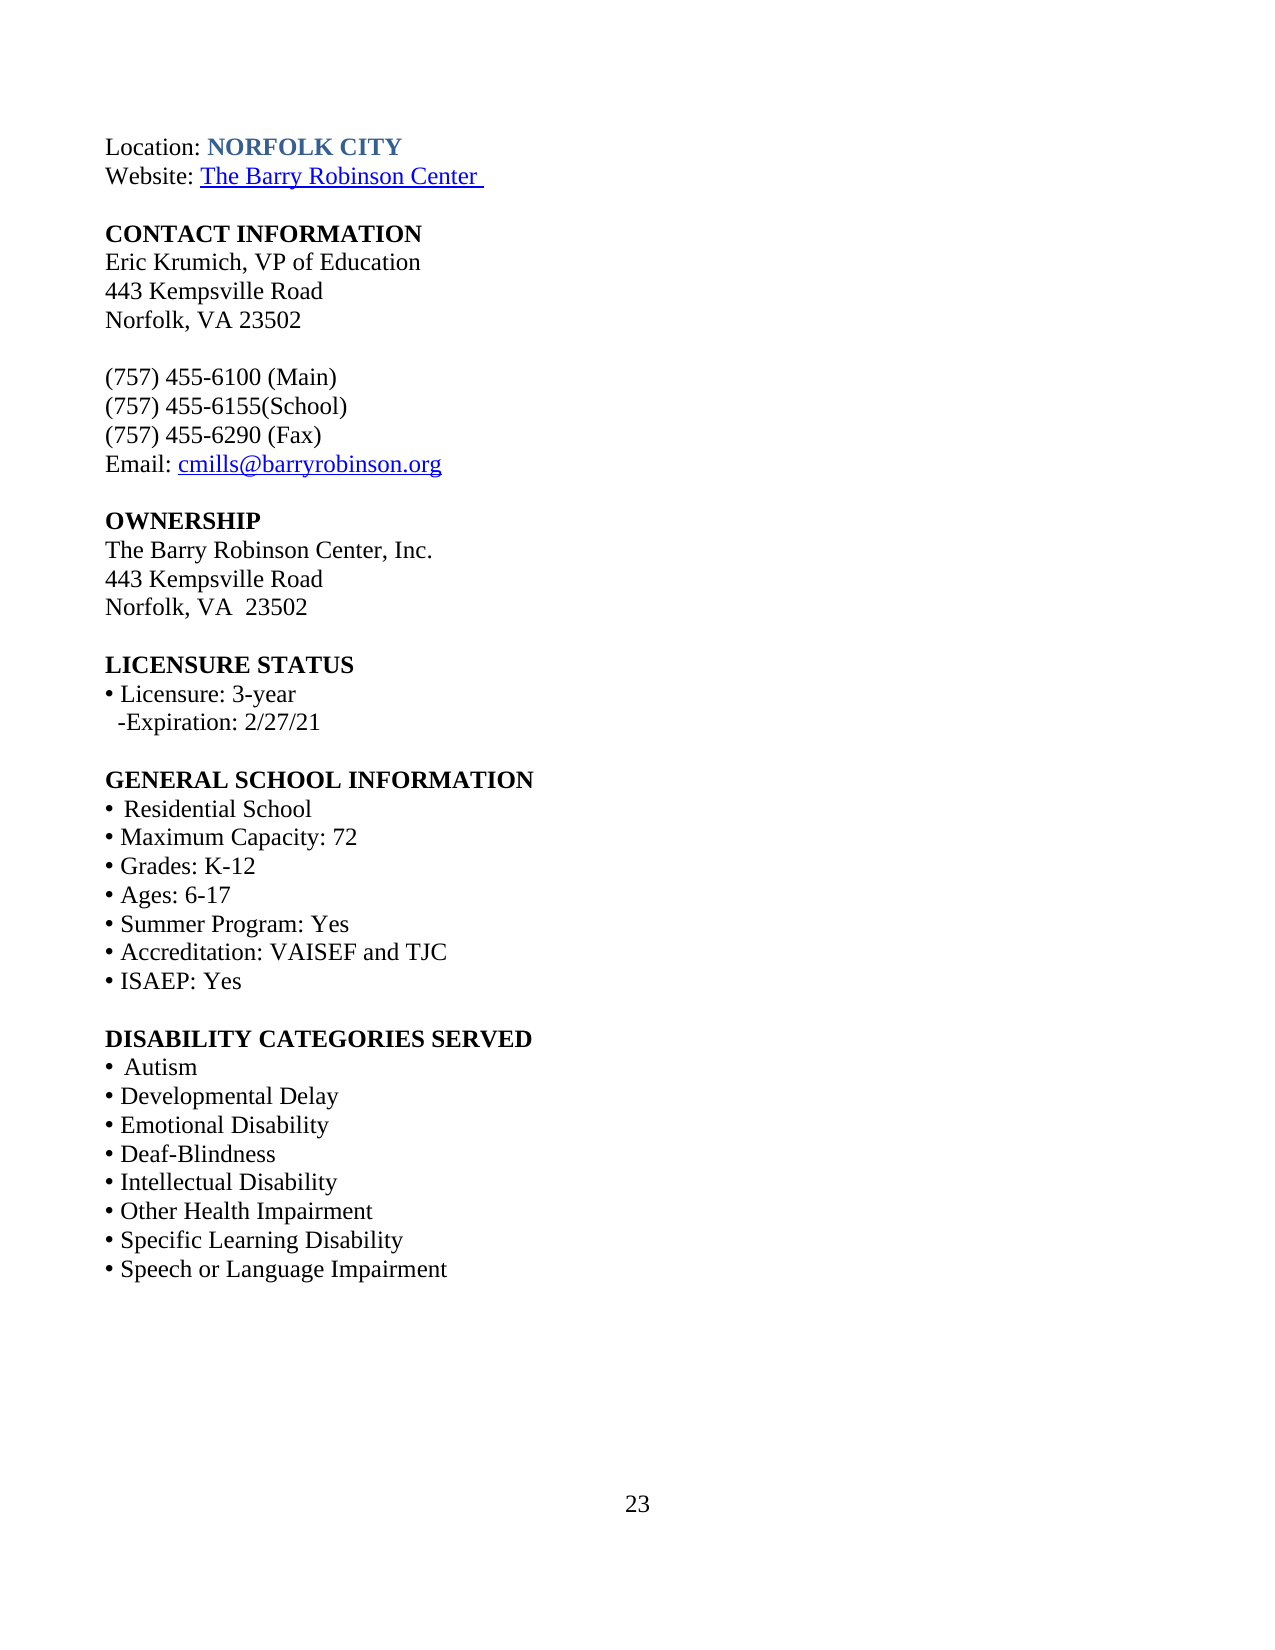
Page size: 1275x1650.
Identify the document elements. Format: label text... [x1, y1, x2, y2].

text CONTACT INFORMATION [105, 219, 1170, 247]
text Norfolk, VA 23502 [105, 305, 1170, 334]
text -Expiration: 2/27/21 [105, 707, 1170, 736]
text Website: The Barry Robinson Center [105, 161, 1170, 190]
text DISABILITY CATEGORIES SERVED [105, 1024, 1170, 1052]
text Intellectual Disability [105, 1167, 1170, 1196]
text Summer Program: Yes [105, 909, 1170, 937]
text (757) 455-6100 (Main) [105, 362, 1170, 391]
list Autism [105, 1052, 1170, 1081]
text ISAEP: Yes [105, 966, 1170, 995]
text Specific Learning Disability [105, 1225, 1170, 1254]
text (757) 455-6155(School) [105, 391, 1170, 420]
text Emotional Disability [105, 1110, 1170, 1139]
text (757) 455-6290 (Fax) [105, 420, 1170, 449]
text 443 Kempsville Road [105, 276, 1170, 305]
text Deaf-Blindness [105, 1139, 1170, 1167]
text Maximum Capacity: 72 [105, 822, 1170, 851]
text The Barry Robinson Center, Inc. [105, 535, 1170, 564]
text Licensure: 3-year [105, 679, 1170, 707]
text Accreditation: VAISEF and TJC [105, 937, 1170, 966]
text Norfolk, VA 23502 [105, 592, 1170, 621]
text Email: cmills@barryrobinson.org [105, 449, 1170, 477]
text Location: Norfolk City [105, 132, 1170, 161]
text Grades: K-12 [105, 851, 1170, 880]
text Eric Krumich, VP of Education [105, 247, 1170, 276]
text LICENSURE STATUS [105, 650, 1170, 679]
list Residential School [105, 794, 1170, 822]
text Developmental Delay [105, 1081, 1170, 1110]
text Ownership [105, 506, 1170, 535]
text Other Health Impairment [105, 1196, 1170, 1225]
text Ages: 6-17 [105, 880, 1170, 909]
text 443 Kempsville Road [105, 564, 1170, 592]
text Speech or Language Impairment [105, 1254, 1170, 1282]
text GENERAL SCHOOL INFORMATION [105, 765, 1170, 794]
